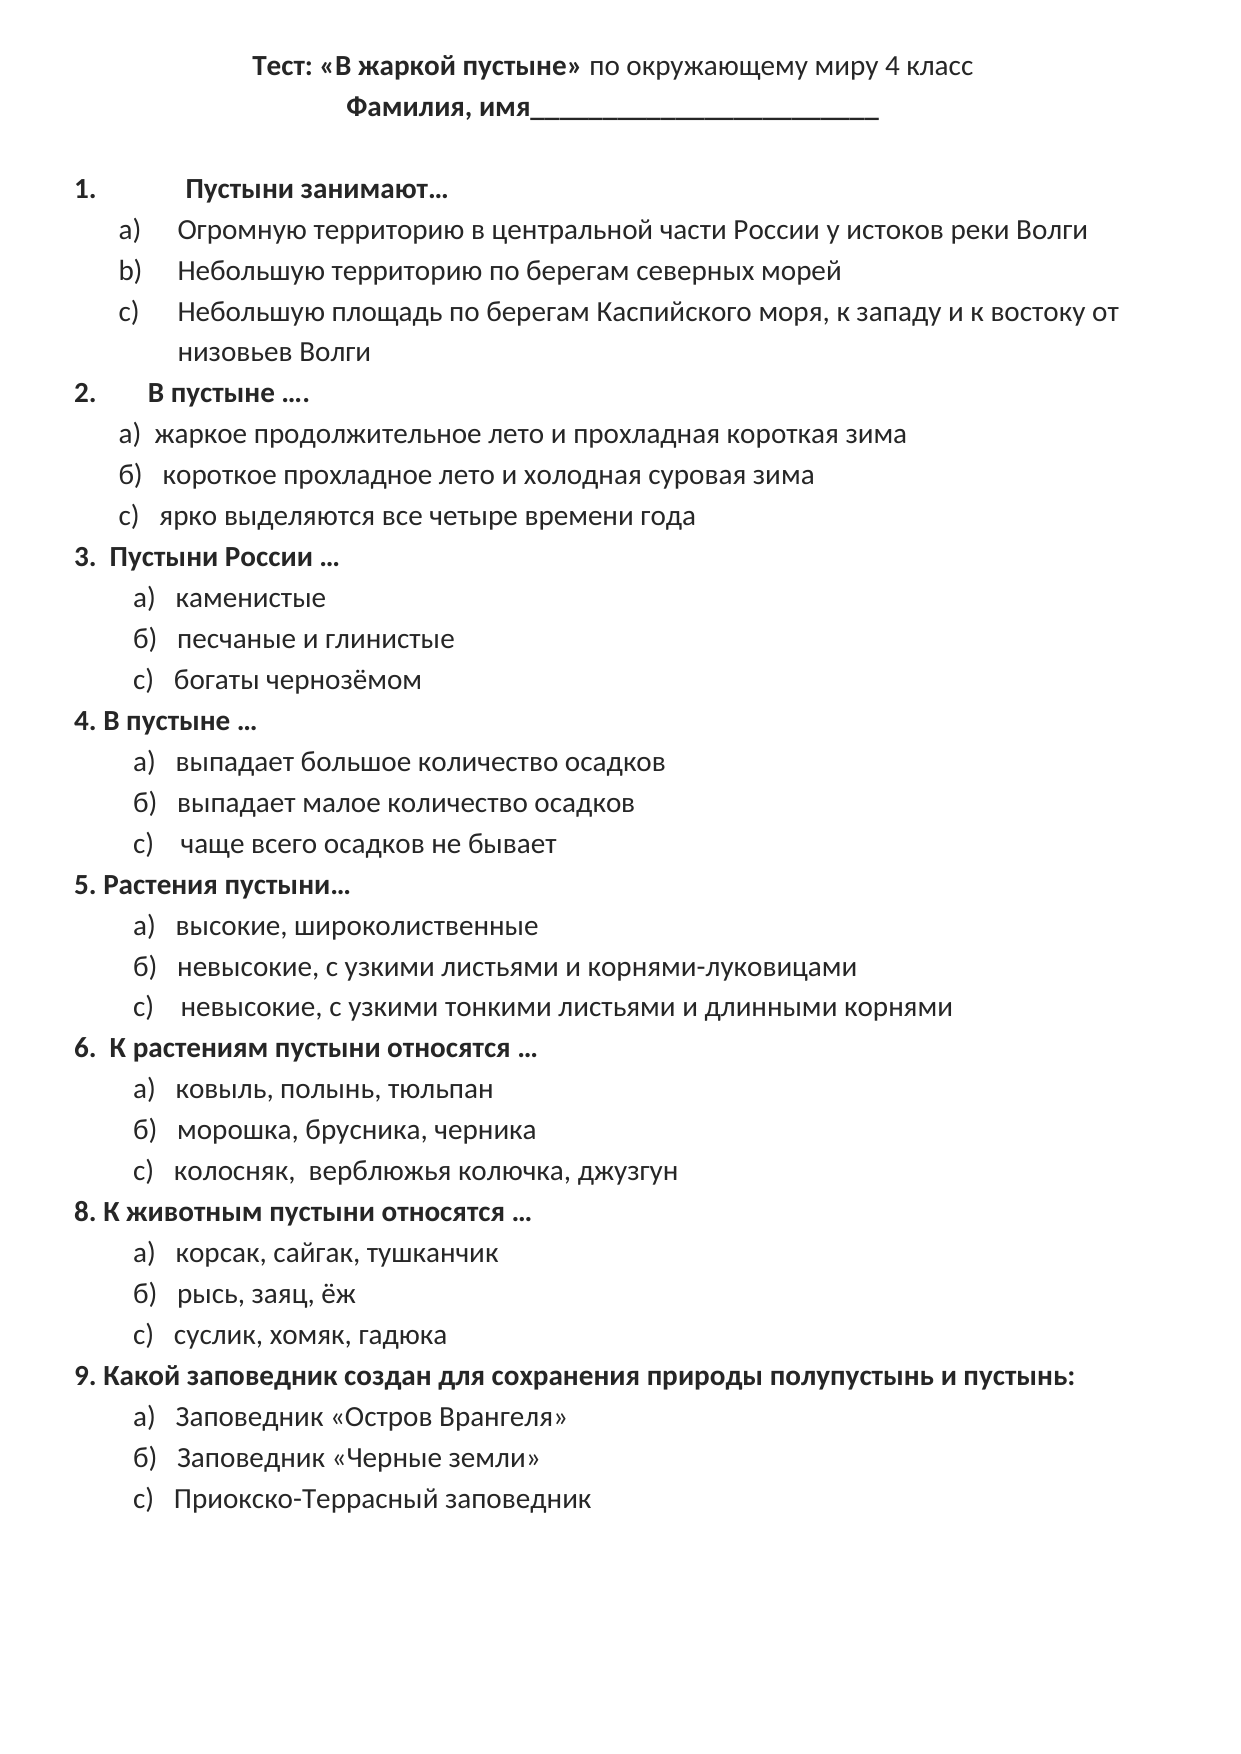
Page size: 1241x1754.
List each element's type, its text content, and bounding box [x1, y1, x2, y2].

list б) рысь, заяц, ёж [133, 1275, 1152, 1311]
list а) выпадает большое количество осадков [133, 743, 1152, 778]
list Небольшую территорию по берегам северных морей [118, 252, 1152, 287]
list с) Приокско-Террасный заповедник [133, 1480, 1152, 1515]
list а) каменистые [133, 579, 1152, 615]
list с) богаты чернозёмом [133, 661, 1152, 697]
text Фамилия, имя________________________ [74, 88, 1152, 123]
list 3. Пустыни России … [74, 538, 1152, 574]
list 8. К животным пустыни относятся … [74, 1193, 1152, 1229]
list б) выпадает малое количество осадков [133, 784, 1152, 819]
text Тест: «В жаркой пустыне» по окружающему миру 4 класс [74, 47, 1152, 83]
list с) суслик, хомяк, гадюка [133, 1316, 1152, 1352]
list а) Заповедник «Остров Врангеля» [133, 1398, 1152, 1433]
list с) ярко выделяются все четыре времени года [118, 497, 1152, 533]
list б) короткое прохладное лето и холодная суровая зима [118, 456, 1152, 492]
list б) невысокие, с узкими листьями и корнями-луковицами [133, 948, 1196, 983]
list а) ковыль, полынь, тюльпан [133, 1070, 1152, 1106]
list 9. Какой заповедник создан для сохранения природы полупустынь и пустынь: [74, 1357, 1152, 1393]
list 6. К растениям пустыни относятся … [74, 1029, 1152, 1065]
list с) невысокие, с узкими тонкими листьями и длинными корнями [133, 988, 1152, 1024]
list б) песчаные и глинистые [133, 620, 1152, 656]
list б) морошка, брусника, черника [133, 1111, 1152, 1147]
list с) чаще всего осадков не бывает [133, 825, 1152, 860]
list 5. Растения пустыни… [74, 866, 1152, 901]
list а) корсак, сайгак, тушканчик [133, 1234, 1152, 1270]
list а) жаркое продолжительное лето и прохладная короткая зима [118, 415, 1152, 451]
list В пустыне …. [74, 374, 1152, 410]
list а) высокие, широколиственные [133, 907, 1152, 942]
list Небольшую площадь по берегам Каспийского моря, к западу и к востоку от низовьев Волги [118, 293, 1152, 369]
list с) колосняк, верблюжья колючка, джузгун [133, 1152, 1152, 1188]
list 4. В пустыне … [74, 702, 1152, 738]
list б) Заповедник «Черные земли» [133, 1439, 1152, 1474]
list Пустыни занимают… [74, 170, 1152, 205]
list Огромную территорию в центральной части России у истоков реки Волги [118, 211, 1152, 246]
